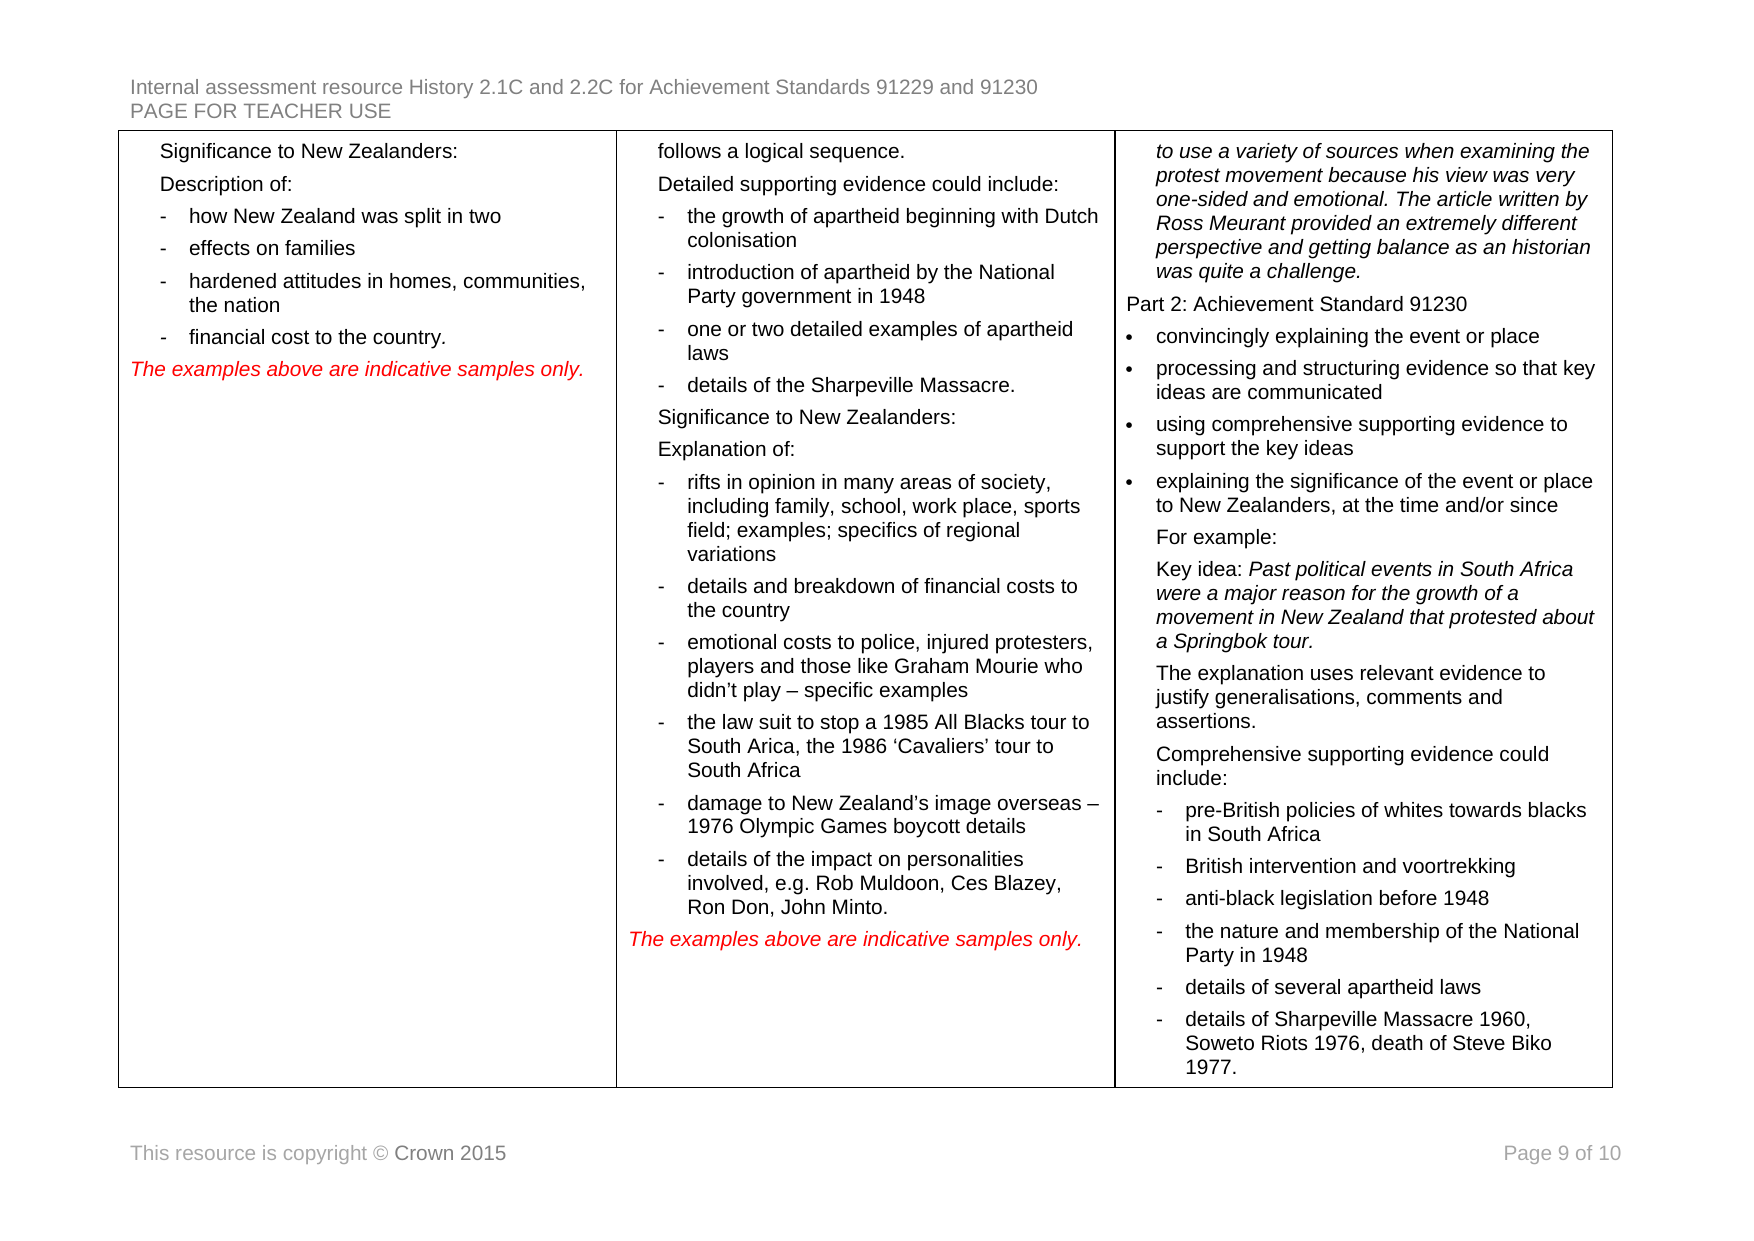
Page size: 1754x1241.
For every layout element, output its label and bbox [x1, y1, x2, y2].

table_cell [119, 131, 616, 1087]
table_cell [617, 131, 1114, 1087]
table_cell [1116, 131, 1612, 1087]
